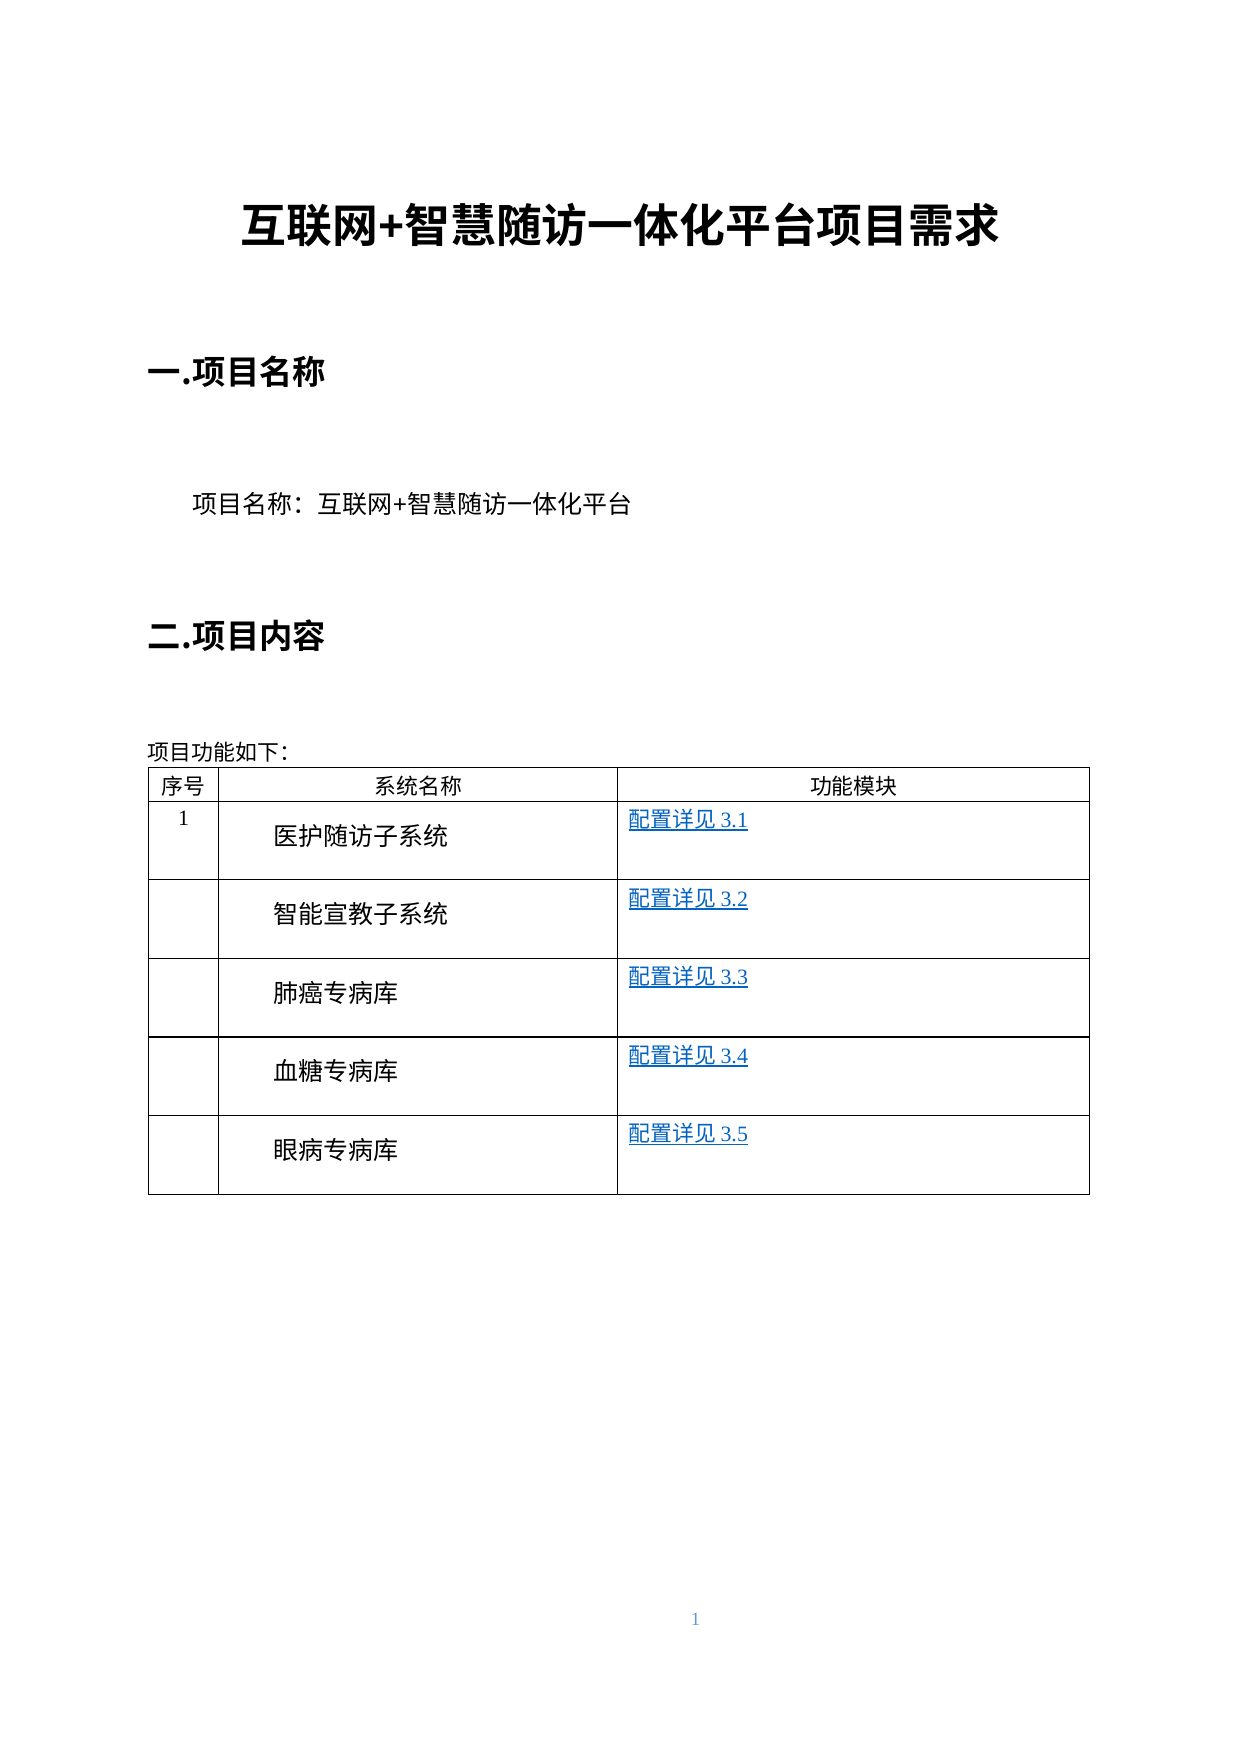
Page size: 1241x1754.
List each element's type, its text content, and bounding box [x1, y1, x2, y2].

table_cell [149, 959, 218, 1036]
table_cell 眼病专病库 [219, 1116, 617, 1193]
table_cell 血糖专病库 [219, 1038, 617, 1115]
table_cell [149, 1116, 218, 1193]
text 互联网+智慧随访一体化平台项目需求 [148, 174, 1092, 272]
table_cell [149, 1038, 218, 1115]
table_cell 智能宣教子系统 [219, 880, 617, 958]
table_cell 配置详见3.2 [618, 880, 1089, 958]
text 项目名称：互联网+智慧随访一体化平台 [193, 471, 1092, 536]
table_header 系统名称 [219, 768, 617, 801]
table_cell 医护随访子系统 [219, 802, 617, 879]
table_header 序号 [149, 768, 218, 801]
table_cell 配置详见3.5 [618, 1116, 1089, 1193]
table_cell [149, 880, 218, 958]
table_cell 肺癌专病库 [219, 959, 617, 1036]
table_header 功能模块 [618, 768, 1089, 801]
table_cell 配置详见3.1 [618, 802, 1089, 879]
text 项目功能如下： [148, 735, 1092, 767]
subtitle 项目名称 [148, 338, 1092, 403]
table_cell 1 [149, 802, 218, 879]
table_cell 配置详见3.4 [618, 1038, 1089, 1115]
subtitle 项目内容 [148, 602, 1092, 667]
table_cell 配置详见3.3 [618, 959, 1089, 1036]
